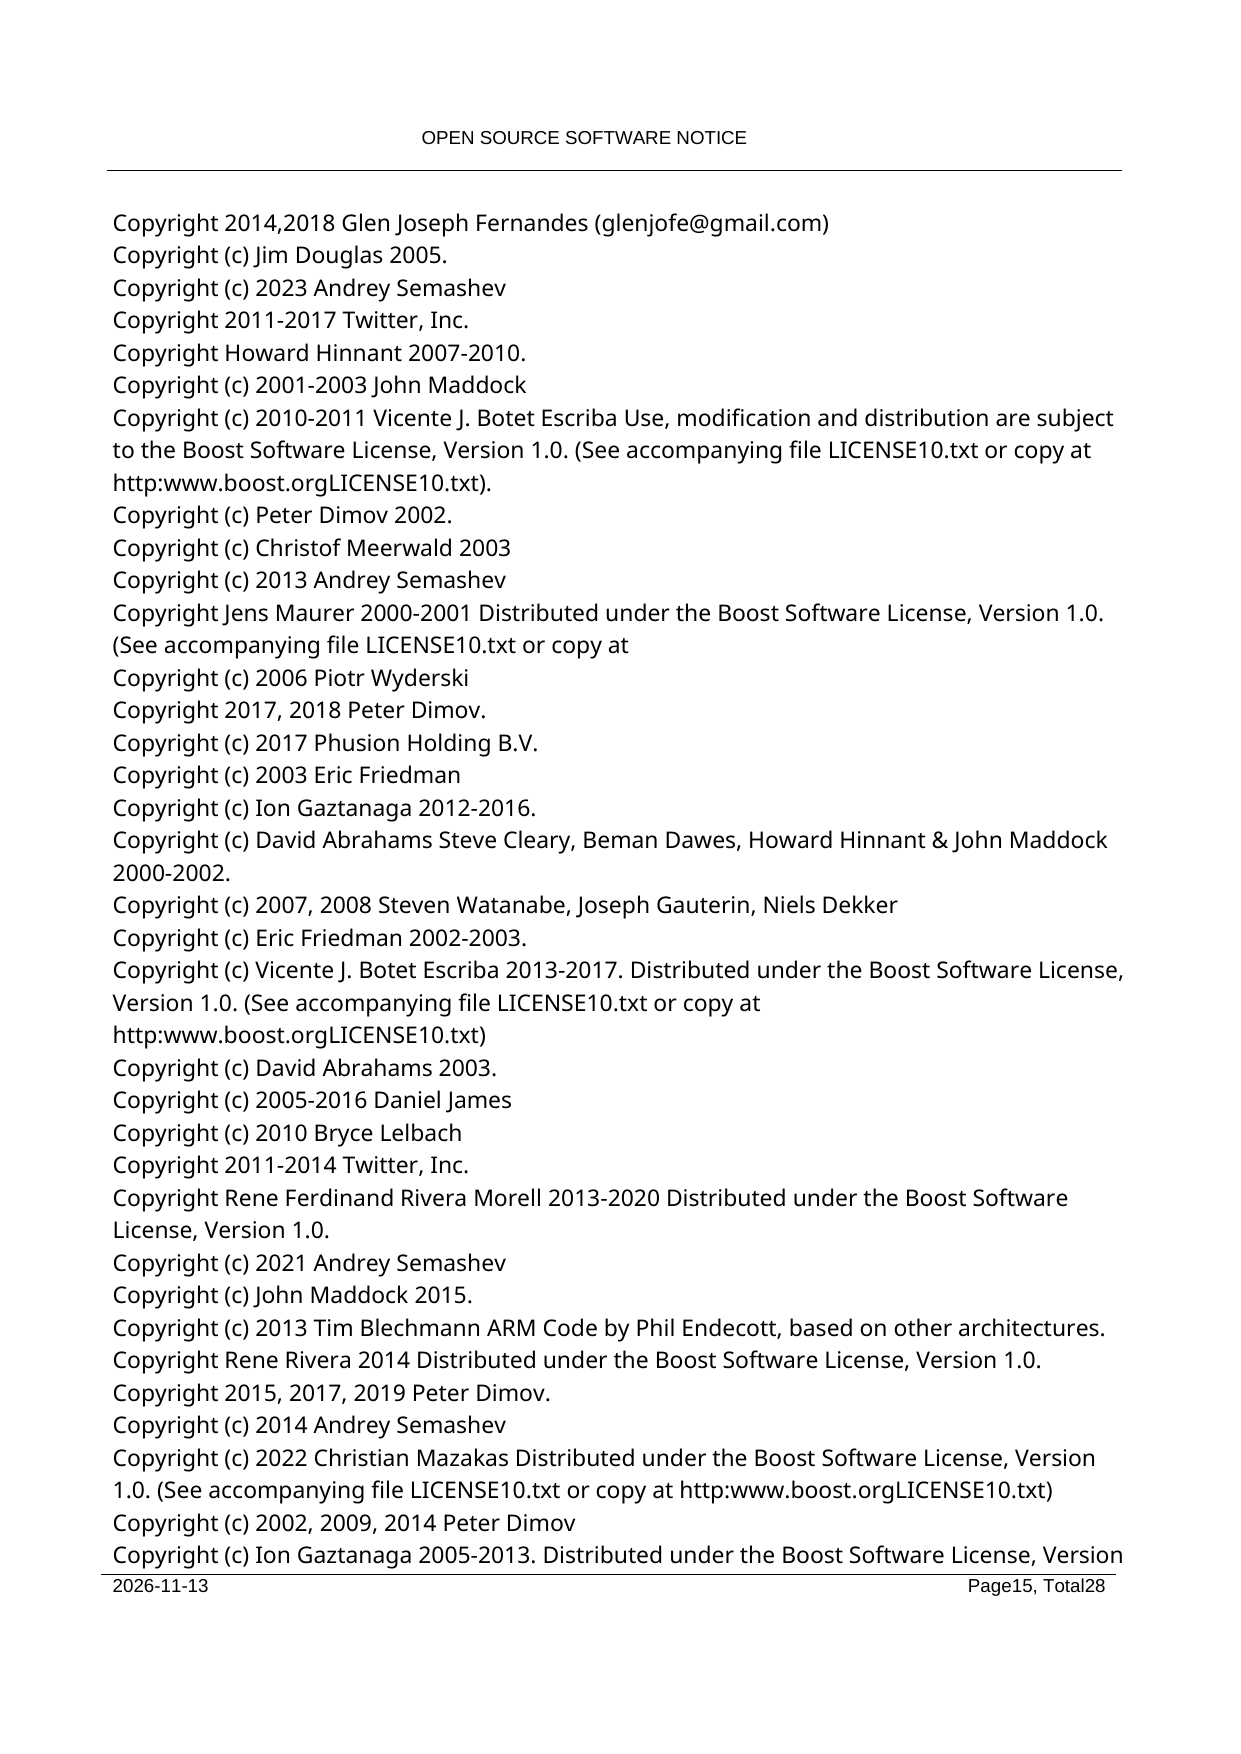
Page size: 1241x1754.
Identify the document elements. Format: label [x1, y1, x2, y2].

text [112, 206, 1128, 1571]
